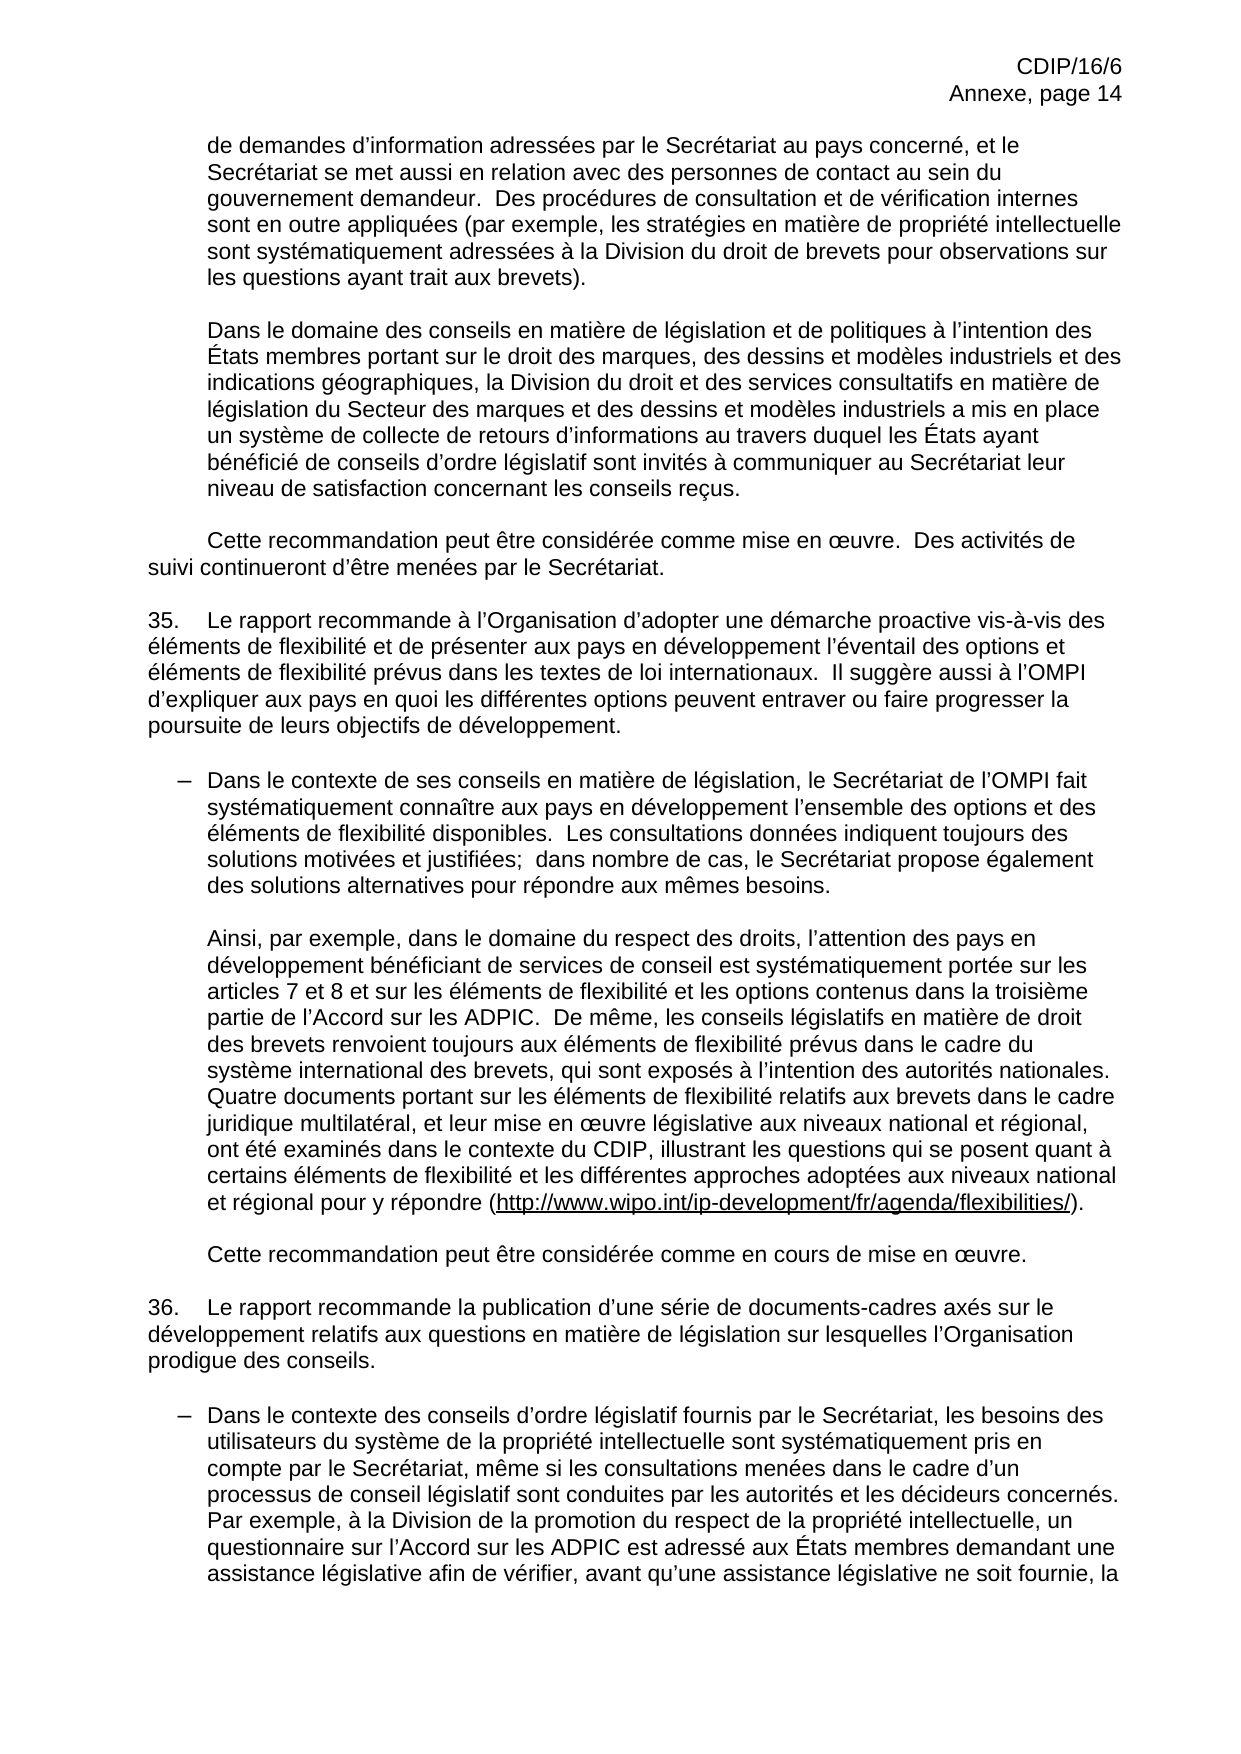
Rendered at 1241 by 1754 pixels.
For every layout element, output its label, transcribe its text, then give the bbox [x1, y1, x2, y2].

list Dans le contexte de ses conseils en matière de législation, le Secrétariat de l’OMPI fait systématiquement connaître aux pays en développement l’ensemble des options et des éléments de flexibilité disponibles. Les consultations données indiquent toujours des solutions motivées et justifiées; dans nombre de cas, le Secrétariat propose également des solutions alternatives pour répondre aux mêmes besoins. [177, 765, 1122, 899]
text 35. Le rapport recommande à l’Organisation d’adopter une démarche proactive vis-à-vis des éléments de flexibilité et de présenter aux pays en développement l’éventail des options et éléments de flexibilité prévus dans les textes de loi internationaux. Il suggère aussi à l’OMPI d’expliquer aux pays en quoi les différentes options peuvent entraver ou faire progresser la poursuite de leurs objectifs de développement. [148, 607, 1122, 738]
list Dans le domaine des conseils en matière de législation et de politiques à l’intention des États membres portant sur le droit des marques, des dessins et modèles industriels et des indications géographiques, la Division du droit et des services consultatifs en matière de législation du Secteur des marques et des dessins et modèles industriels a mis en place un système de collecte de retours d’informations au travers duquel les États ayant bénéficié de conseils d’ordre législatif sont invités à communiquer au Secrétariat leur niveau de satisfaction concernant les conseils reçus. [207, 317, 1122, 501]
list Ainsi, par exemple, dans le domaine du respect des droits, l’attention des pays en développement bénéficiant de services de conseil est systématiquement portée sur les articles 7 et 8 et sur les éléments de flexibilité et les options contenus dans la troisième partie de l’Accord sur les ADPIC. De même, les conseils législatifs en matière de droit des brevets renvoient toujours aux éléments de flexibilité prévus dans le cadre du système international des brevets, qui sont exposés à l’intention des autorités nationales. Quatre documents portant sur les éléments de flexibilité relatifs aux brevets dans le cadre juridique multilatéral, et leur mise en œuvre législative aux niveaux national et régional, ont été examinés dans le contexte du CDIP, illustrant les questions qui se posent quant à certains éléments de flexibilité et les différentes approches adoptées aux niveaux national et régional pour y répondre (http://www.wipo.int/ip-development/fr/agenda/flexibilities/). [207, 925, 1122, 1215]
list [177, 1399, 1122, 1586]
list Cette recommandation peut être considérée comme mise en œuvre. Des activités de suivi continueront d’être menées par le Secrétariat. [148, 527, 1122, 580]
list Cette recommandation peut être considérée comme en cours de mise en œuvre. [148, 1241, 1122, 1268]
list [177, 132, 1122, 290]
text 36. Le rapport recommande la publication d’une série de documents-cadres axés sur le développement relatifs aux questions en matière de législation sur lesquelles l’Organisation prodigue des conseils. [148, 1294, 1122, 1373]
